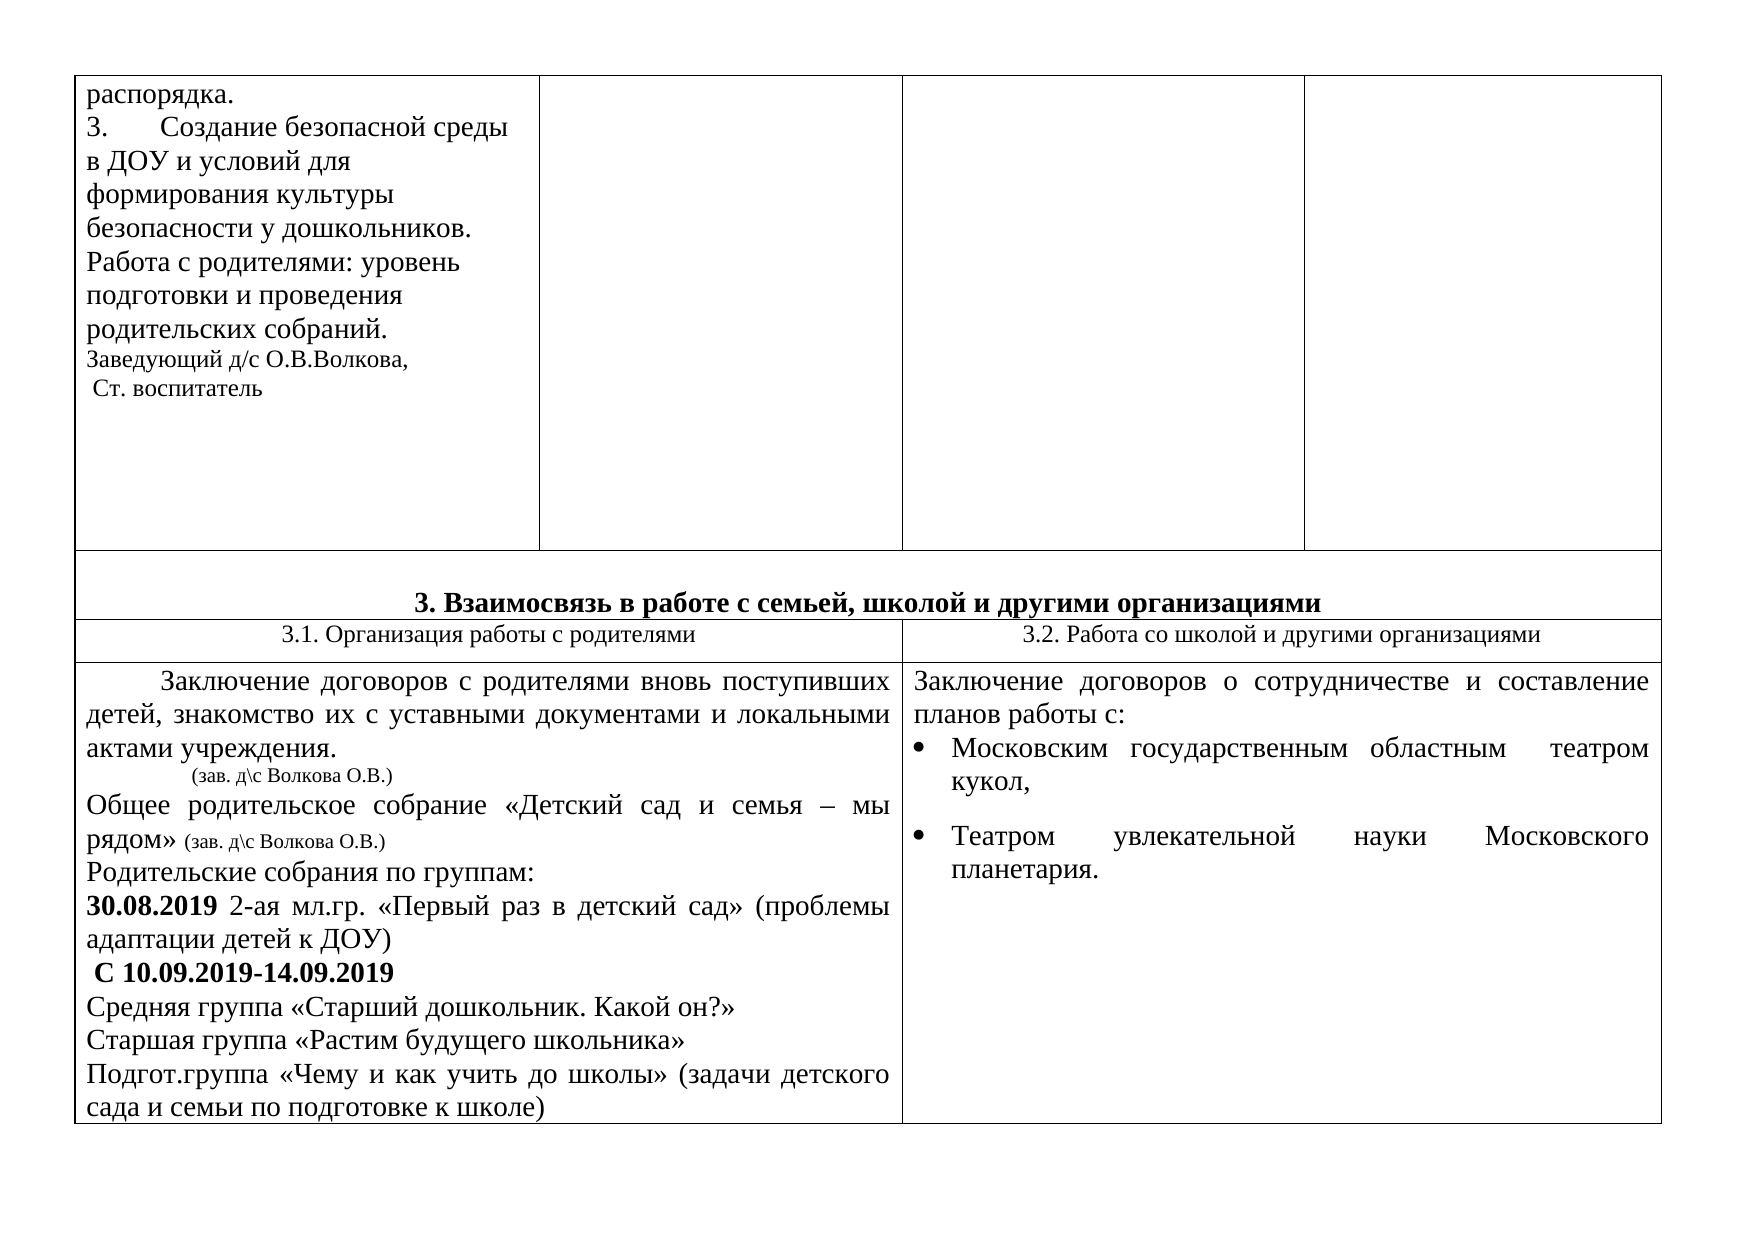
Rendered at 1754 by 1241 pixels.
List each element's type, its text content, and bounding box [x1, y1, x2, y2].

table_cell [1305, 76, 1661, 550]
table_cell 3.2. Работа со школой и другими организациями [903, 620, 1661, 662]
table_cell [76, 76, 539, 550]
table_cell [903, 663, 1661, 1123]
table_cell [903, 76, 1304, 550]
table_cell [76, 663, 902, 1123]
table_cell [540, 76, 902, 550]
table_cell 3. Взаимосвязь в работе с семьей, школой и другими организациями [76, 551, 1661, 618]
table_cell 3.1. Организация работы с родителями [76, 620, 902, 662]
